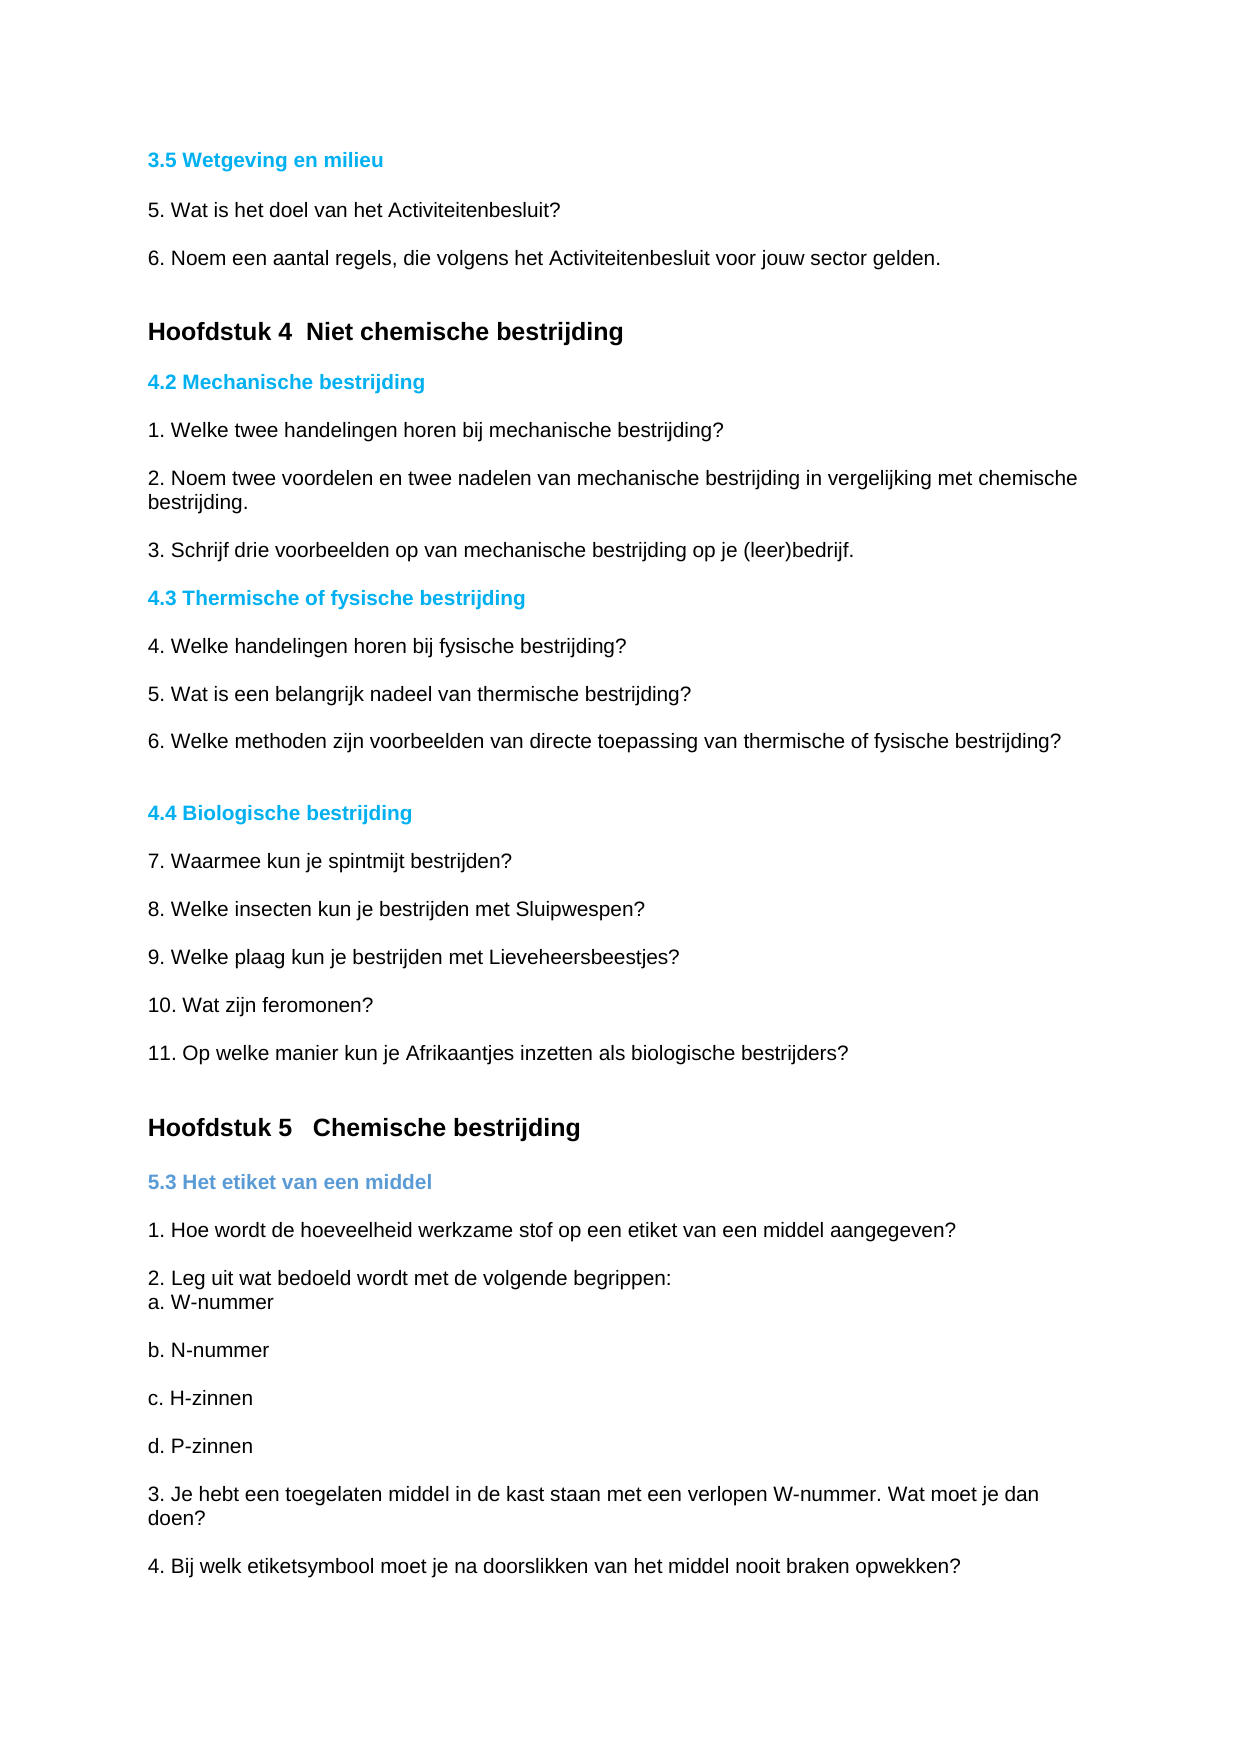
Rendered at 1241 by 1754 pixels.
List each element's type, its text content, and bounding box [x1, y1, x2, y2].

text 4.3 Thermische of fysische bestrijding [148, 586, 1093, 609]
text 7. Waarmee kun je spintmijt bestrijden? [148, 849, 1093, 873]
text b. N-nummer [148, 1338, 1093, 1362]
text 5. Wat is een belangrijk nadeel van thermische bestrijding? [148, 681, 1093, 705]
text 10. Wat zijn feromonen? [148, 993, 1093, 1017]
subtitle 3.5 Wetgeving en milieu [148, 148, 1093, 172]
text 5.3 Het etiket van een middel [148, 1170, 1093, 1194]
text Hoofdstuk 5 Chemische bestrijding [148, 1113, 1093, 1141]
text c. H-zinnen [148, 1386, 1093, 1410]
text 9. Welke plaag kun je bestrijden met Lieveheersbeestjes? [148, 945, 1093, 969]
text 3. Schrijf drie voorbeelden op van mechanische bestrijding op je (leer)bedrijf. [148, 538, 1093, 562]
text 6. Welke methoden zijn voorbeelden van directe toepassing van thermische of fysische bestrijding? [148, 729, 1093, 753]
text Hoofdstuk 4 Niet chemische bestrijding [148, 317, 1093, 346]
text 8. Welke insecten kun je bestrijden met Sluipwespen? [148, 897, 1093, 921]
text d. P-zinnen [148, 1434, 1093, 1458]
text 4.2 Mechanische bestrijding [148, 370, 1093, 394]
text 11. Op welke manier kun je Afrikaantjes inzetten als biologische bestrijders? [148, 1041, 1093, 1065]
text a. W-nummer [148, 1290, 1093, 1314]
text 1. Hoe wordt de hoeveelheid werkzame stof op een etiket van een middel aangegeven? [148, 1218, 1093, 1242]
text 1. Welke twee handelingen horen bij mechanische bestrijding? [148, 418, 1093, 442]
text 2. Noem twee voordelen en twee nadelen van mechanische bestrijding in vergelijking met chemische bestrijding. [148, 466, 1093, 514]
text 3. Je hebt een toegelaten middel in de kast staan met een verlopen W-nummer. Wat moet je dan doen? [148, 1482, 1093, 1529]
text 6. Noem een aantal regels, die volgens het Activiteitenbesluit voor jouw sector gelden. [148, 245, 1093, 269]
text 2. Leg uit wat bedoeld wordt met de volgende begrippen: [148, 1266, 1093, 1290]
text 4. Bij welk etiketsymbool moet je na doorslikken van het middel nooit braken opwekken? [148, 1553, 1093, 1577]
text 4.4 Biologische bestrijding [148, 801, 1093, 825]
text 4. Welke handelingen horen bij fysische bestrijding? [148, 633, 1093, 657]
text 5. Wat is het doel van het Activiteitenbesluit? [148, 197, 1093, 221]
